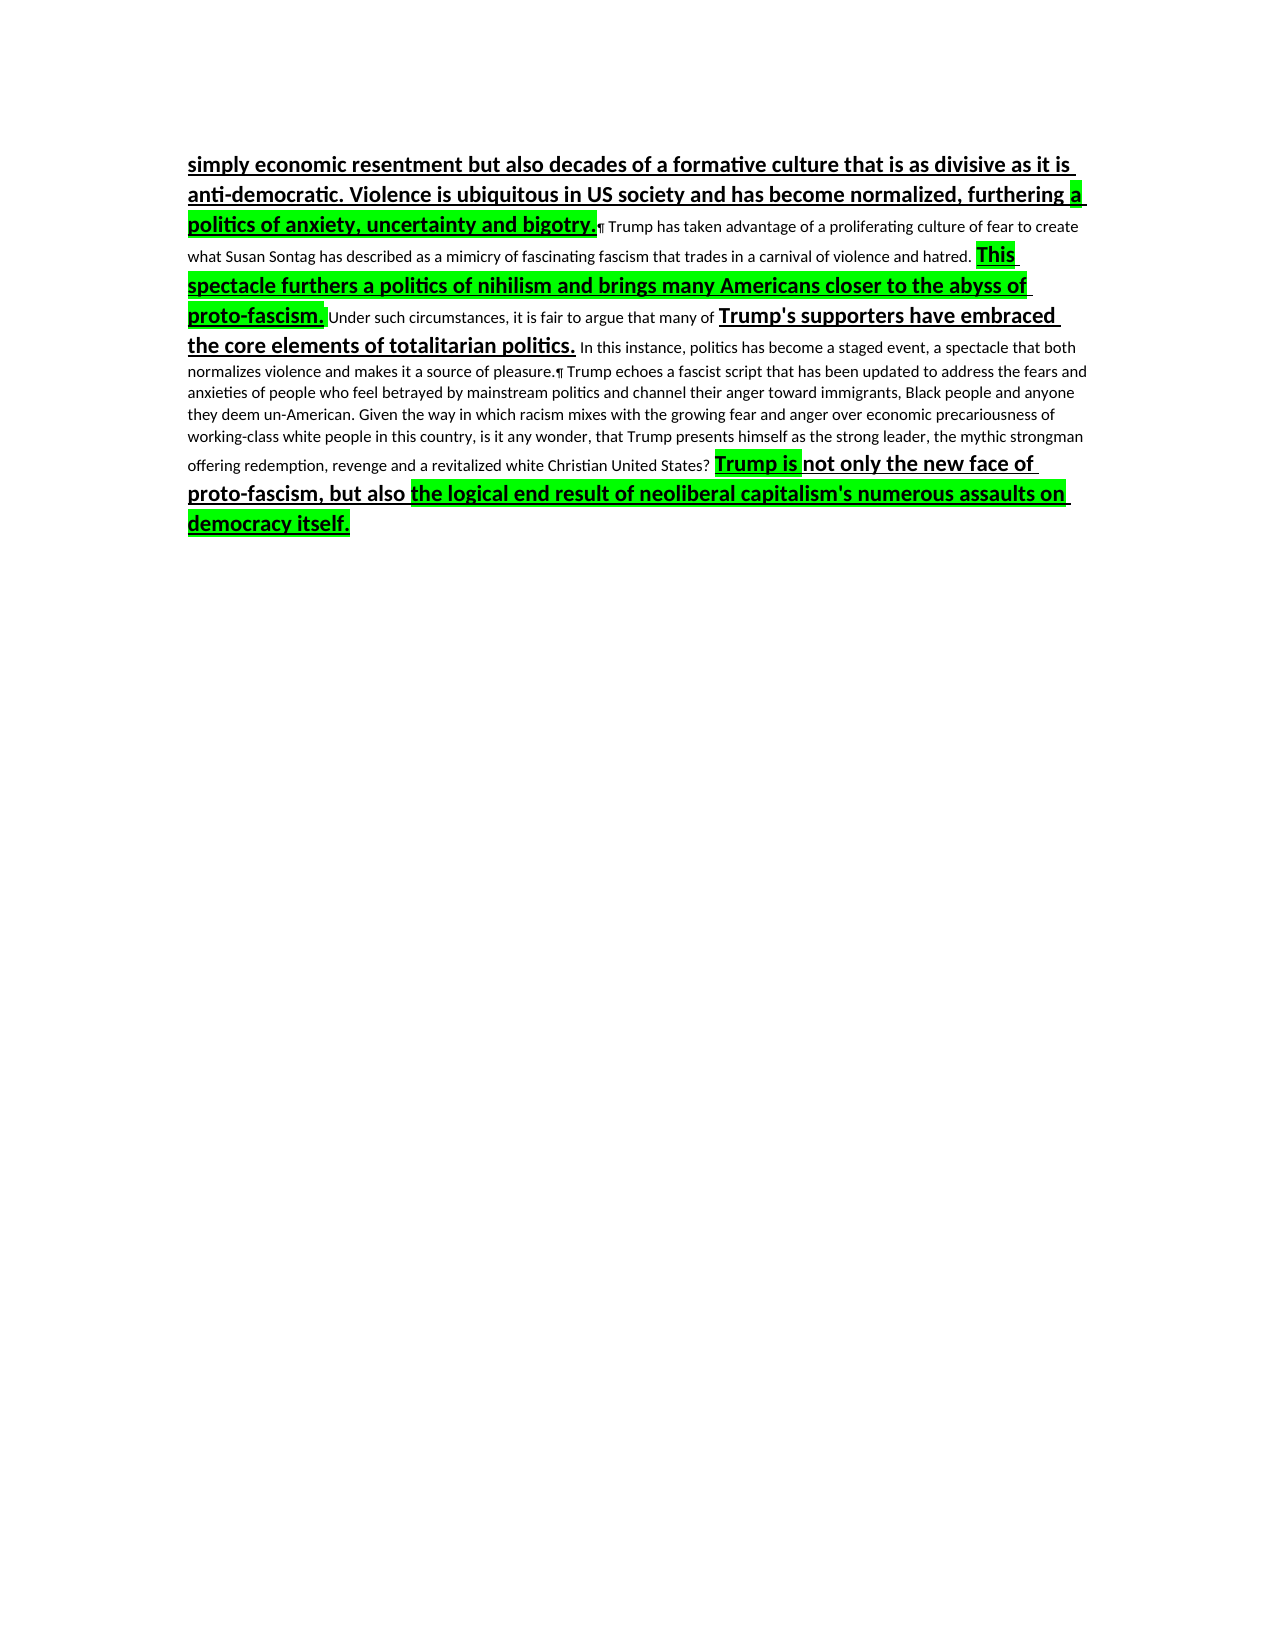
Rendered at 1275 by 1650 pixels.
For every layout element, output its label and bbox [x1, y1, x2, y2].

text [187, 205, 1087, 537]
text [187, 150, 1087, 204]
